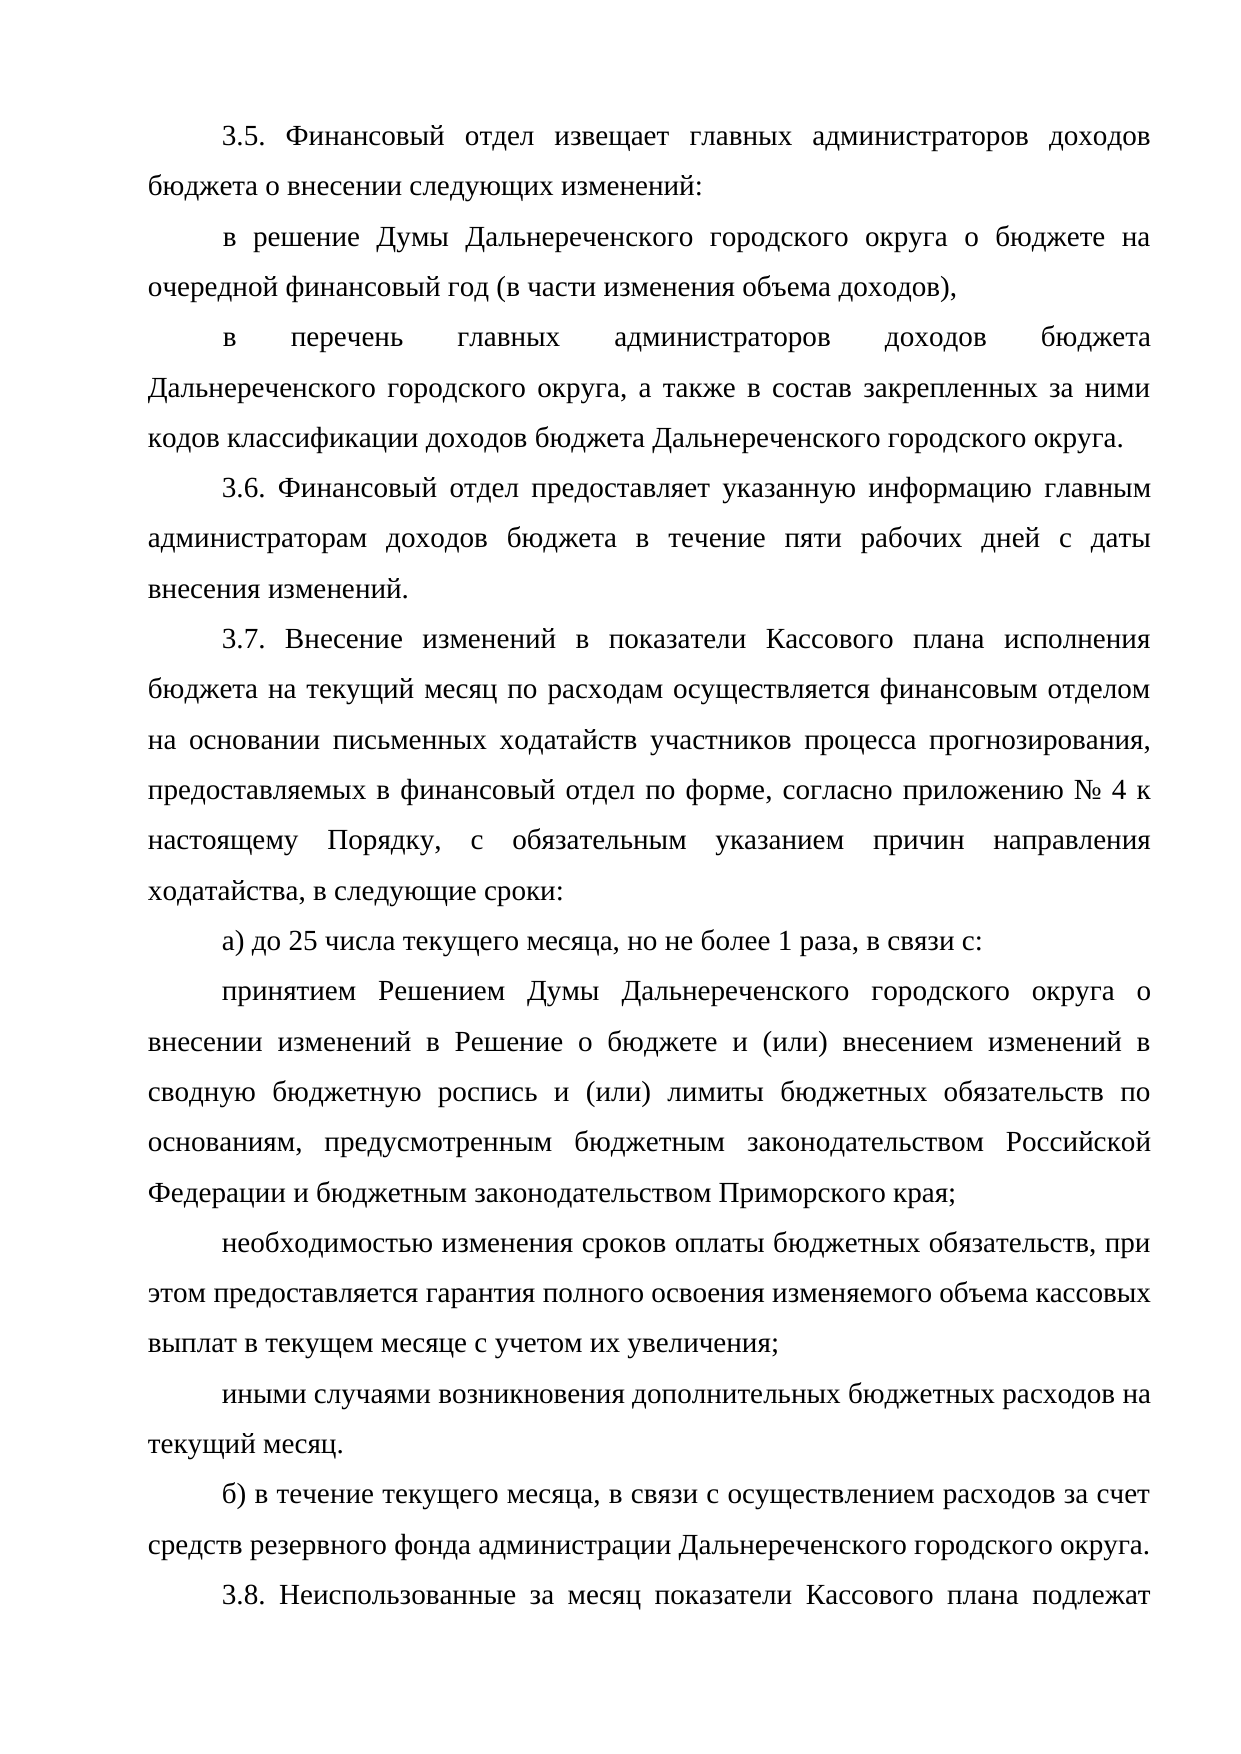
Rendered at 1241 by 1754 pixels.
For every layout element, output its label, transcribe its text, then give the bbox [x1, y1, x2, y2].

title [148, 1577, 1152, 1611]
title принятием Решением Думы Дальнереченского городского округа о внесении изменений в Решение о бюджете и (или) внесением изменений в сводную бюджетную роспись и (или) лимиты бюджетных обязательств по основаниям, предусмотренным бюджетным законодательством Российской Федерации и бюджетным законодательством Приморского края; [148, 973, 1152, 1208]
text в перечень главных администраторов доходов бюджета Дальнереченского городского округа, а также в состав закрепленных за ними кодов классификации доходов бюджета Дальнереченского городского округа. [148, 319, 1152, 453]
title 3.7. Внесение изменений в показатели Кассового плана исполнения бюджета на текущий месяц по расходам осуществляется финансовым отделом на основании письменных ходатайств участников процесса прогнозирования, предоставляемых в финансовый отдел по форме, согласно приложению № 4 к настоящему Порядку, с обязательным указанием причин направления ходатайства, в следующие сроки: [148, 621, 1152, 906]
text в решение Думы Дальнереченского городского округа о бюджете на очередной финансовый год (в части изменения объема доходов), [148, 219, 1152, 303]
title иными случаями возникновения дополнительных бюджетных расходов на текущий месяц. [148, 1376, 1152, 1460]
title необходимостью изменения сроков оплаты бюджетных обязательств, при этом предоставляется гарантия полного освоения изменяемого объема кассовых выплат в текущем месяце с учетом их увеличения; [148, 1225, 1152, 1359]
title 3.5. Финансовый отдел извещает главных администраторов доходов бюджета о внесении следующих изменений: [148, 118, 1152, 202]
title 3.6. Финансовый отдел предоставляет указанную информацию главным администраторам доходов бюджета в течение пяти рабочих дней с даты внесения изменений. [148, 470, 1152, 604]
title б) в течение текущего месяца, в связи с осуществлением расходов за счет средств резервного фонда администрации Дальнереченского городского округа. [148, 1477, 1152, 1560]
title а) до 25 числа текущего месяца, но не более 1 раза, в связи с: [148, 923, 1152, 957]
